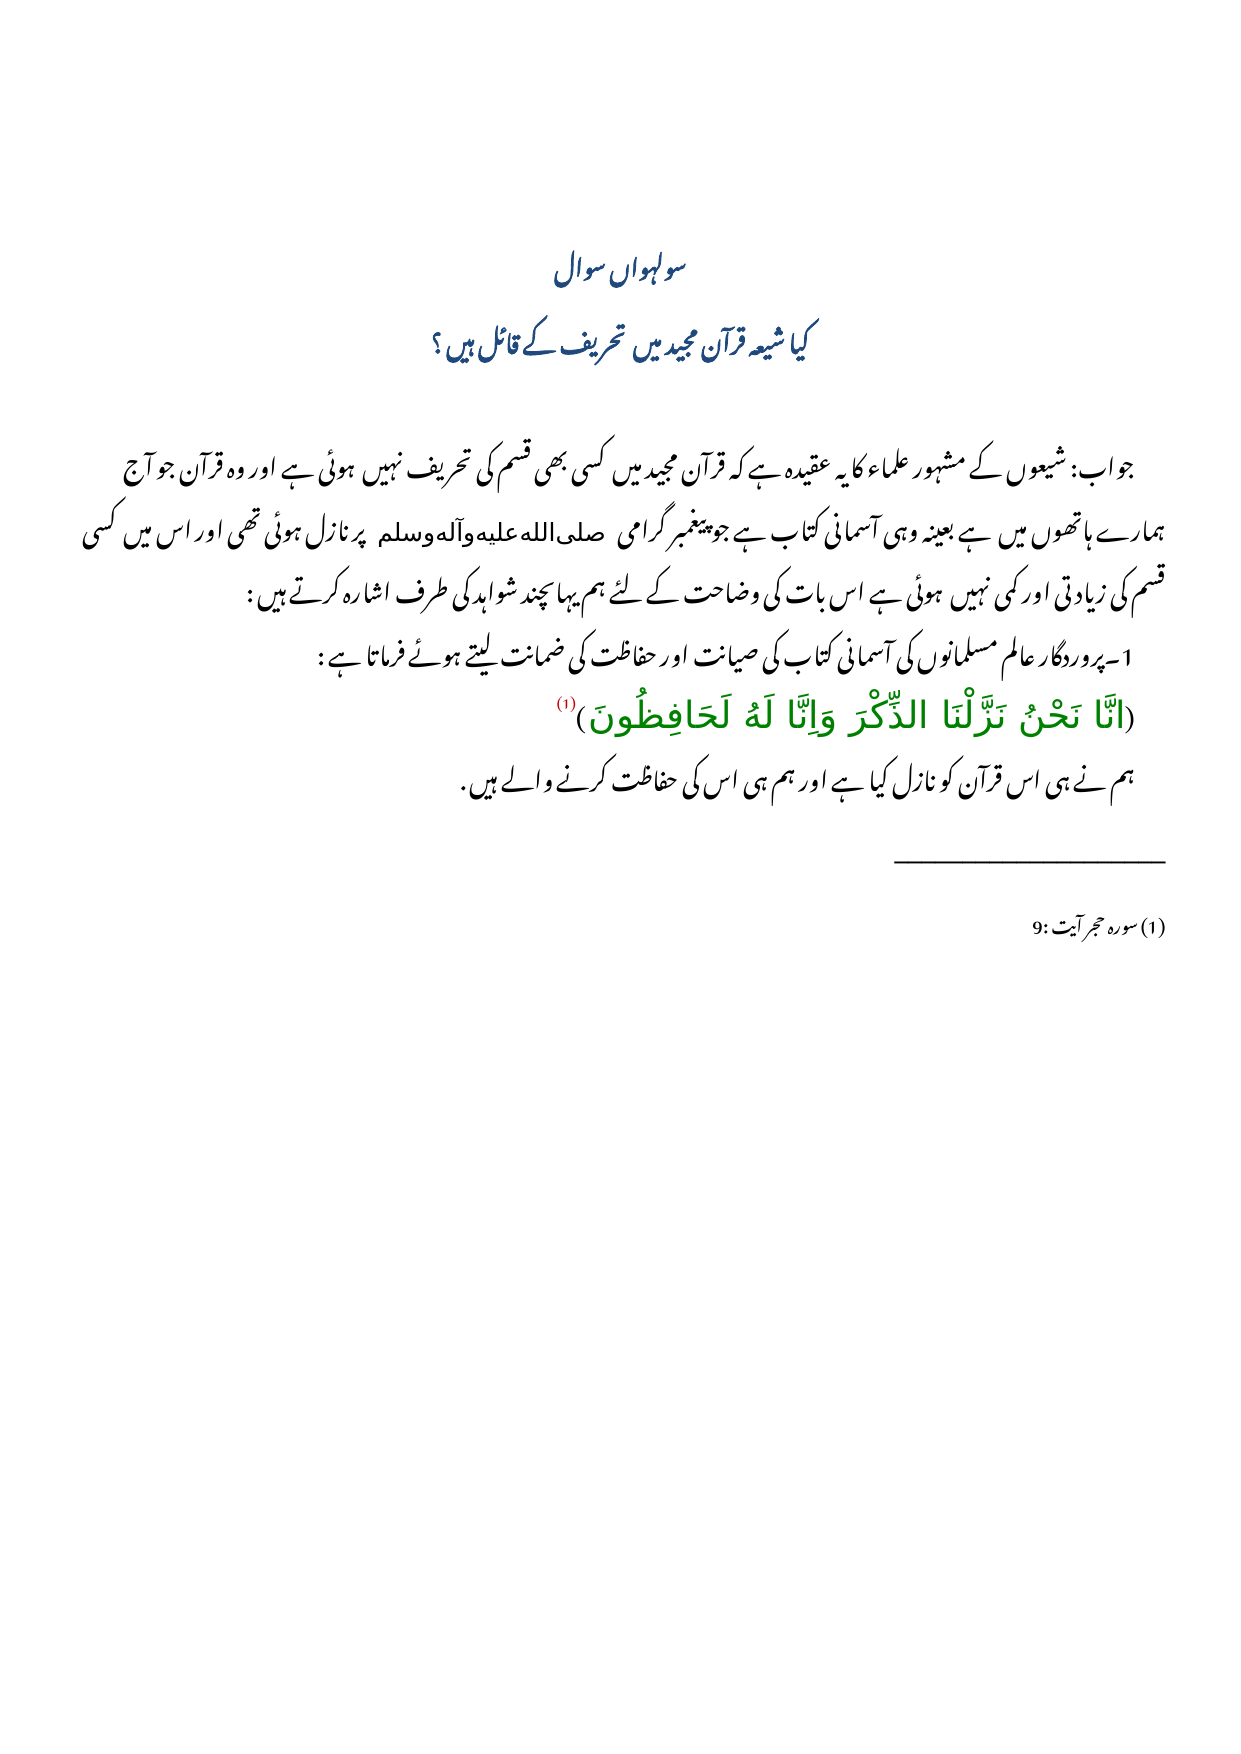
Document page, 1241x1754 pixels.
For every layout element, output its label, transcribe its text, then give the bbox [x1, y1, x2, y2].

text 1۔پروردگار عالم مسلمانوں کی آسمانی کتاب کی صیانت اور حفاظت کی ضمانت لیتے ہوئے فرماتا ہے : [75, 619, 1165, 681]
text جواب: شیعوں کے مشہور علماء کا یہ عقیدہ ہے کہ قرآن مجید میں کسی بھی قسم کی تحریف نہیں ہوئی ہے اور وہ قرآن جو آج ہمارے ہاتھوں میں ہے بعینہ وہی آسمانی کتاب ہے جو پیغمبر گرامی صلى‌الله‌عليه‌وآله‌وسلم پر نازل ہوئی تھی اور اس میں کسی قسم کی زیادتی اور کمی نہیں ہوئی ہے اس بات کی وضاحت کے لئے ہم یہاںچند شواہد کی طرف اشارہ کرتے ہیں : [75, 431, 1165, 619]
subtitle کیا شیعہ قرآن مجید میں تحریف کے قائل ہیں ؟ [75, 306, 1165, 369]
text ____________________ [75, 806, 1165, 874]
text ہم نے ہی اس قرآن کو نازل کیا ہے اور ہم ہی اس کی حفاظت کرنے والے ہیں . [75, 744, 1165, 806]
text (انَّا نَحْنُ نَزَّلْنَا الذِّکْرَ وَاِنَّا لَهُ لَحَافِظُونَ )(1) [75, 681, 1165, 744]
subtitle سولہواں سوال [75, 231, 1165, 294]
text (1) سورہ حجر آیت :9 [75, 899, 1165, 946]
